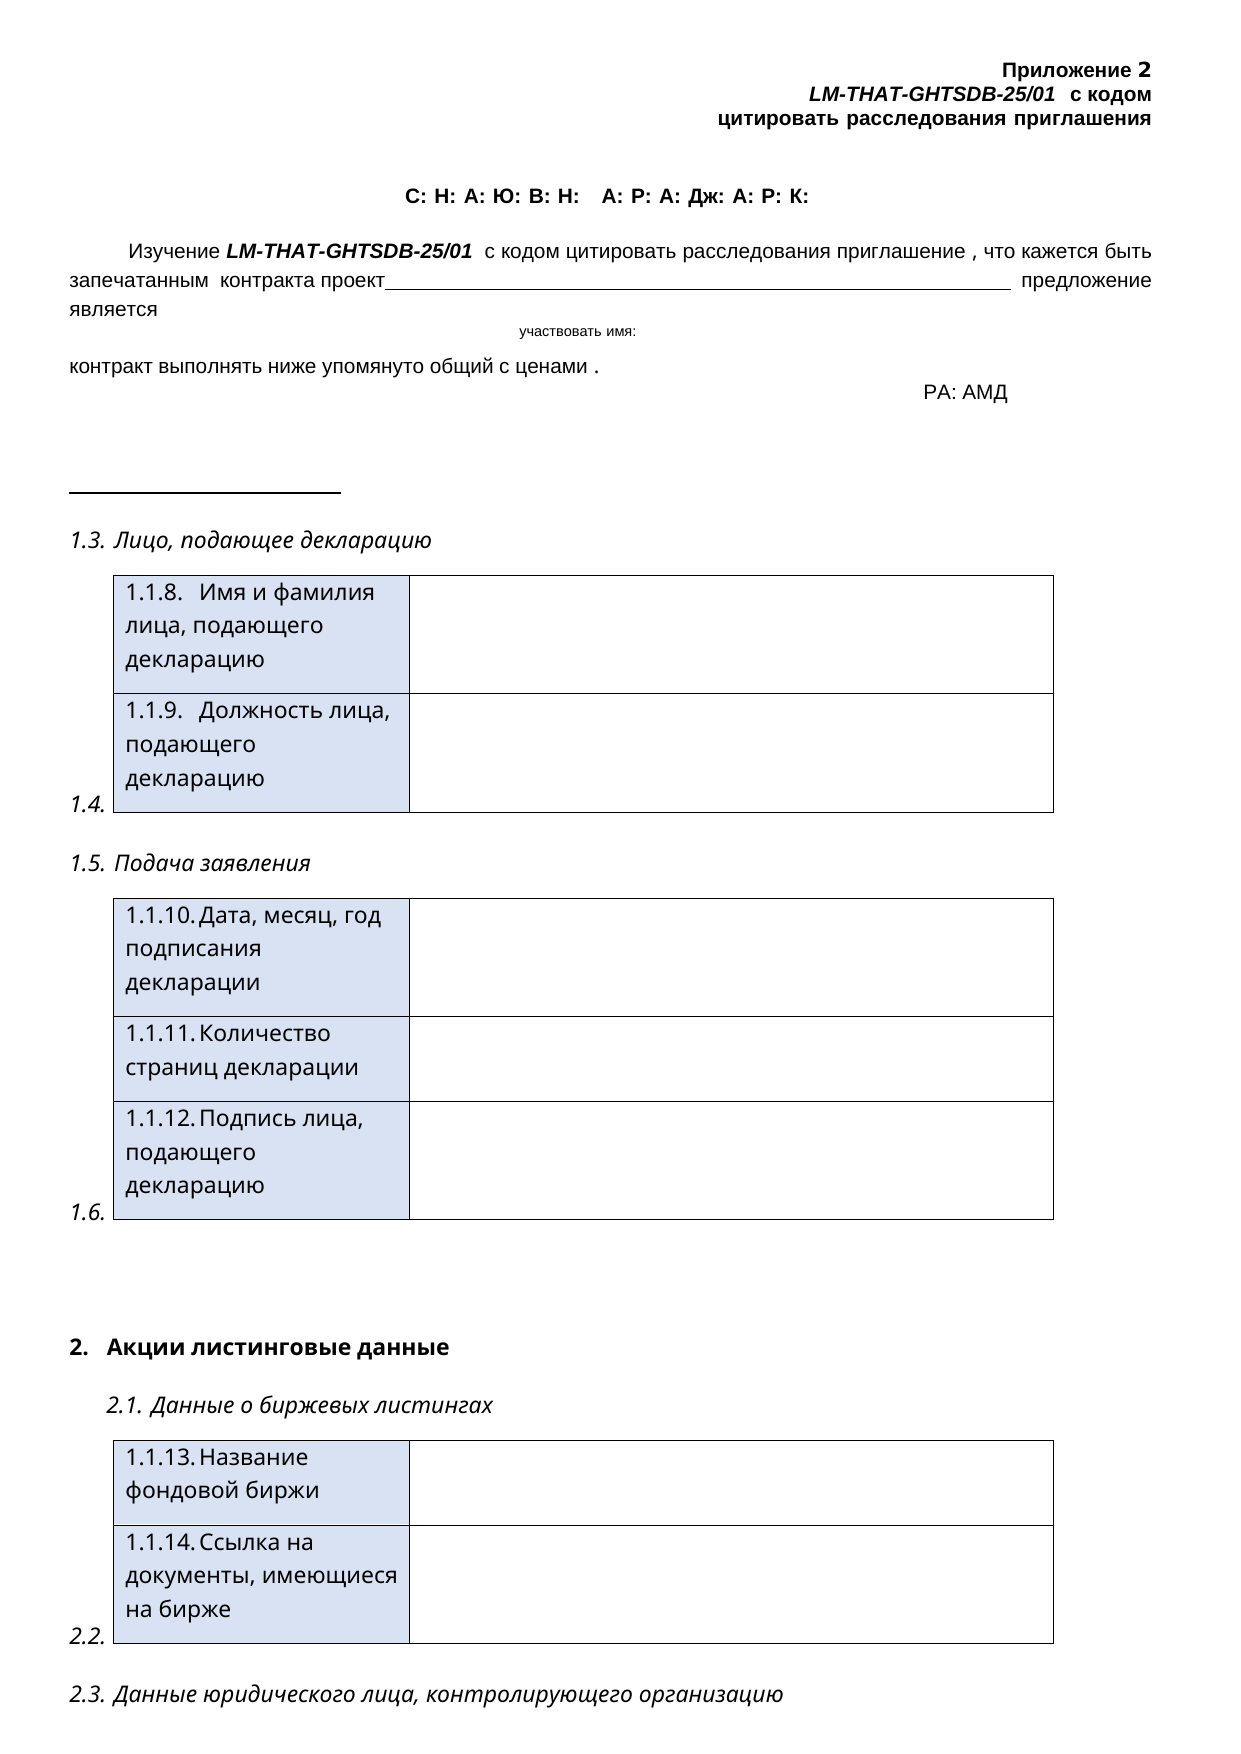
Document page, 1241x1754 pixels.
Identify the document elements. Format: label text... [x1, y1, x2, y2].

text С: Н: А: Ю: В: Н: А: Р: А: Дж: А: Р: К: [62, 183, 1152, 207]
text участвовать имя: [69, 323, 1152, 351]
text РА: АМД [69, 380, 1152, 404]
text LM-THAT-GHTSDB-25/01 с кодом [69, 82, 1152, 106]
text Изучение LM-THAT-GHTSDB-25/01 с кодом цитировать расследования приглашение , что кажется быть запечатанным контракта проект​ ​ предложение является [69, 237, 1152, 323]
text Приложение 2 [69, 58, 1152, 82]
text цитировать расследования приглашения [69, 106, 1152, 130]
text контракт выполнять ниже упомянуто общий с ценами . [69, 351, 1152, 380]
